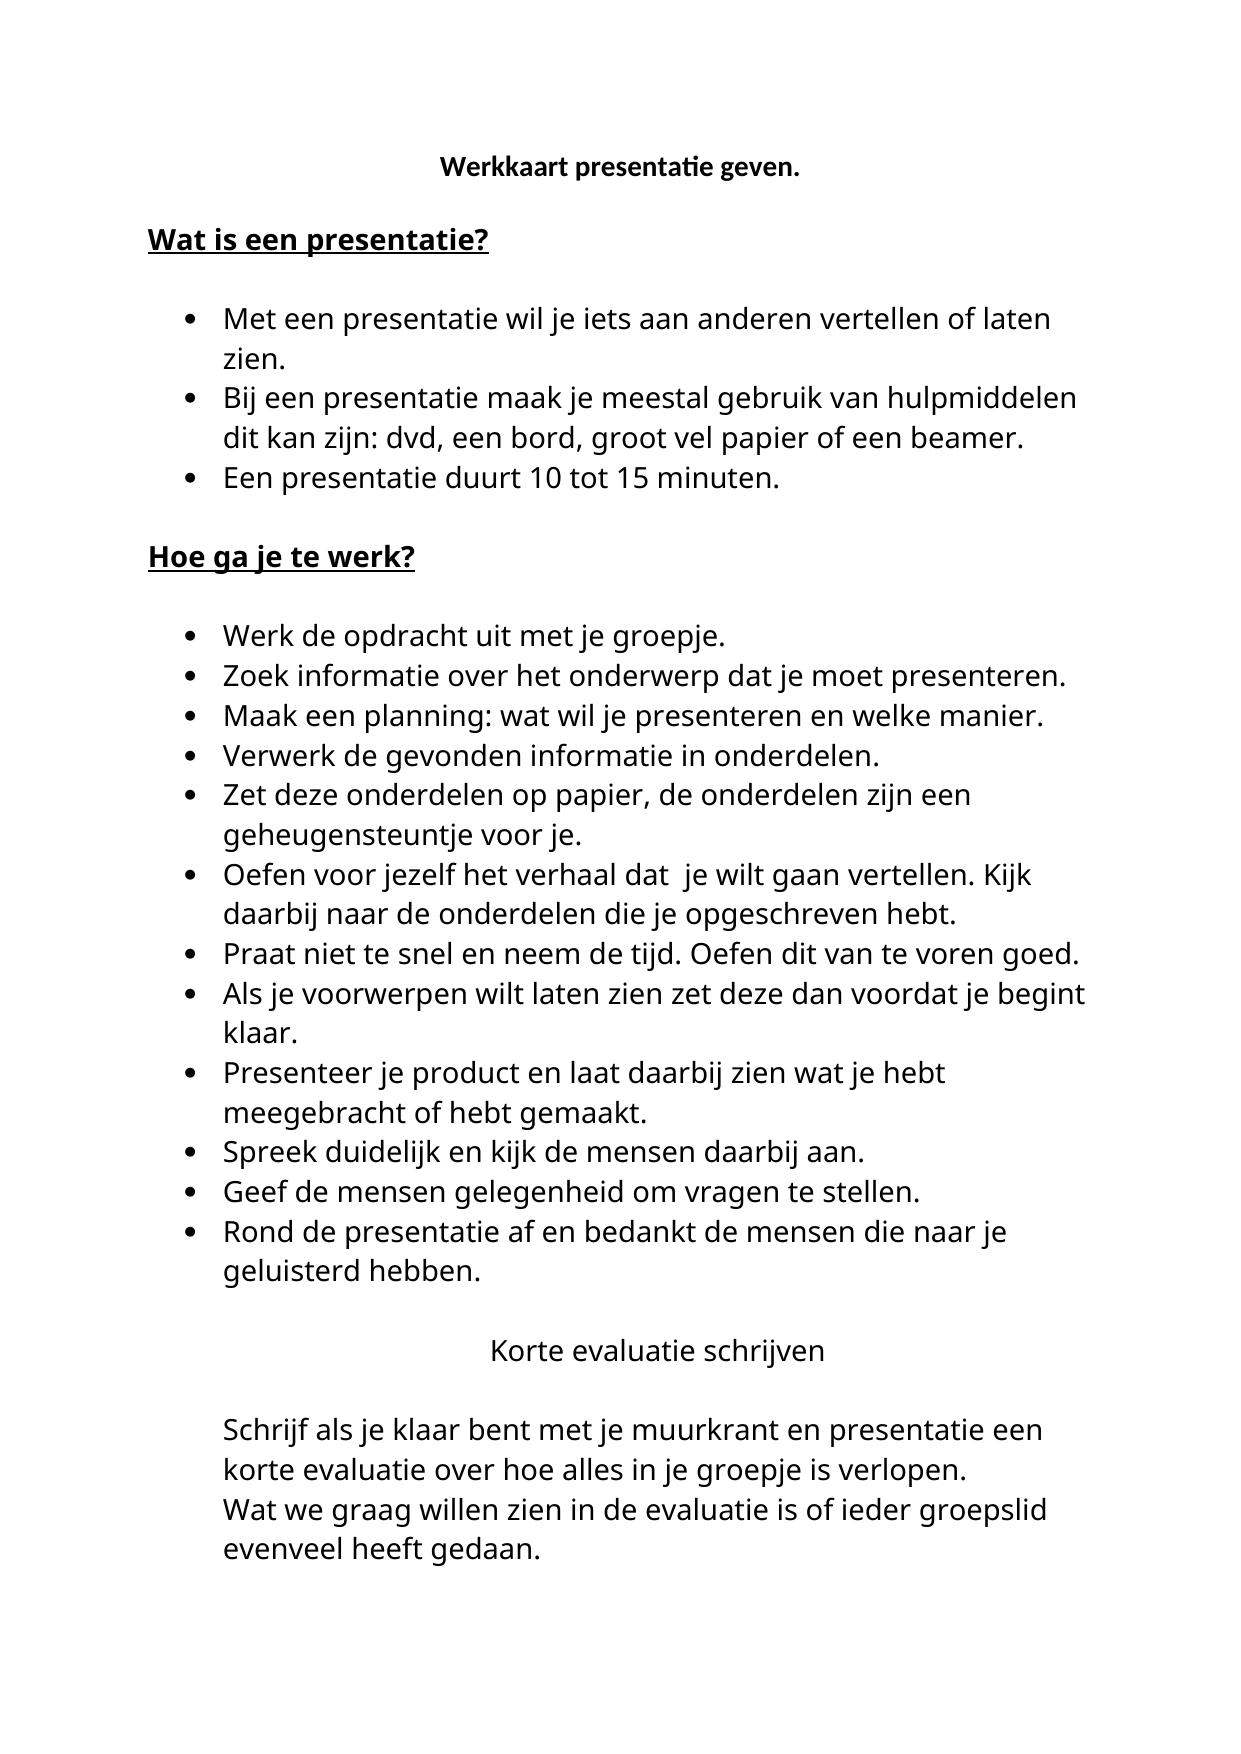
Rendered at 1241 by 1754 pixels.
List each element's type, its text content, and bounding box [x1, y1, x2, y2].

list Zoek informatie over het onderwerp dat je moet presenteren. [185, 655, 1093, 695]
list Praat niet te snel en neem de tijd. Oefen dit van te voren goed. [185, 933, 1093, 973]
list Wat we graag willen zien in de evaluatie is of ieder groepslid evenveel heeft gedaan. [223, 1489, 1093, 1568]
list Verwerk de gevonden informatie in onderdelen. [185, 735, 1093, 774]
list Als je voorwerpen wilt laten zien zet deze dan voordat je begint klaar. [185, 973, 1093, 1052]
list Presenteer je product en laat daarbij zien wat je hebt meegebracht of hebt gemaakt. [185, 1052, 1093, 1132]
list Een presentatie duurt 10 tot 15 minuten. [185, 457, 1093, 497]
text Werkkaart presentatie geven. [148, 148, 1093, 183]
list Korte evaluatie schrijven [223, 1330, 1093, 1370]
list Hoe ga je te werk? [148, 536, 1093, 576]
text Wat is een presentatie? [148, 219, 1093, 258]
list Rond de presentatie af en bedankt de mensen die naar je geluisterd hebben. [185, 1211, 1093, 1290]
list Met een presentatie wil je iets aan anderen vertellen of laten zien. [185, 298, 1093, 378]
list Zet deze onderdelen op papier, de onderdelen zijn een geheugensteuntje voor je. [185, 774, 1093, 854]
list Schrijf als je klaar bent met je muurkrant en presentatie een korte evaluatie over hoe alles in je groepje is verlopen. [223, 1409, 1093, 1489]
list Werk de opdracht uit met je groepje. [185, 616, 1093, 655]
list Maak een planning: wat wil je presenteren en welke manier. [185, 695, 1093, 735]
list Bij een presentatie maak je meestal gebruik van hulpmiddelen dit kan zijn: dvd, een bord, groot vel papier of een beamer. [185, 378, 1093, 457]
list Oefen voor jezelf het verhaal dat je wilt gaan vertellen. Kijk daarbij naar de onderdelen die je opgeschreven hebt. [185, 854, 1093, 933]
list Geef de mensen gelegenheid om vragen te stellen. [185, 1171, 1093, 1211]
list Spreek duidelijk en kijk de mensen daarbij aan. [185, 1132, 1093, 1171]
